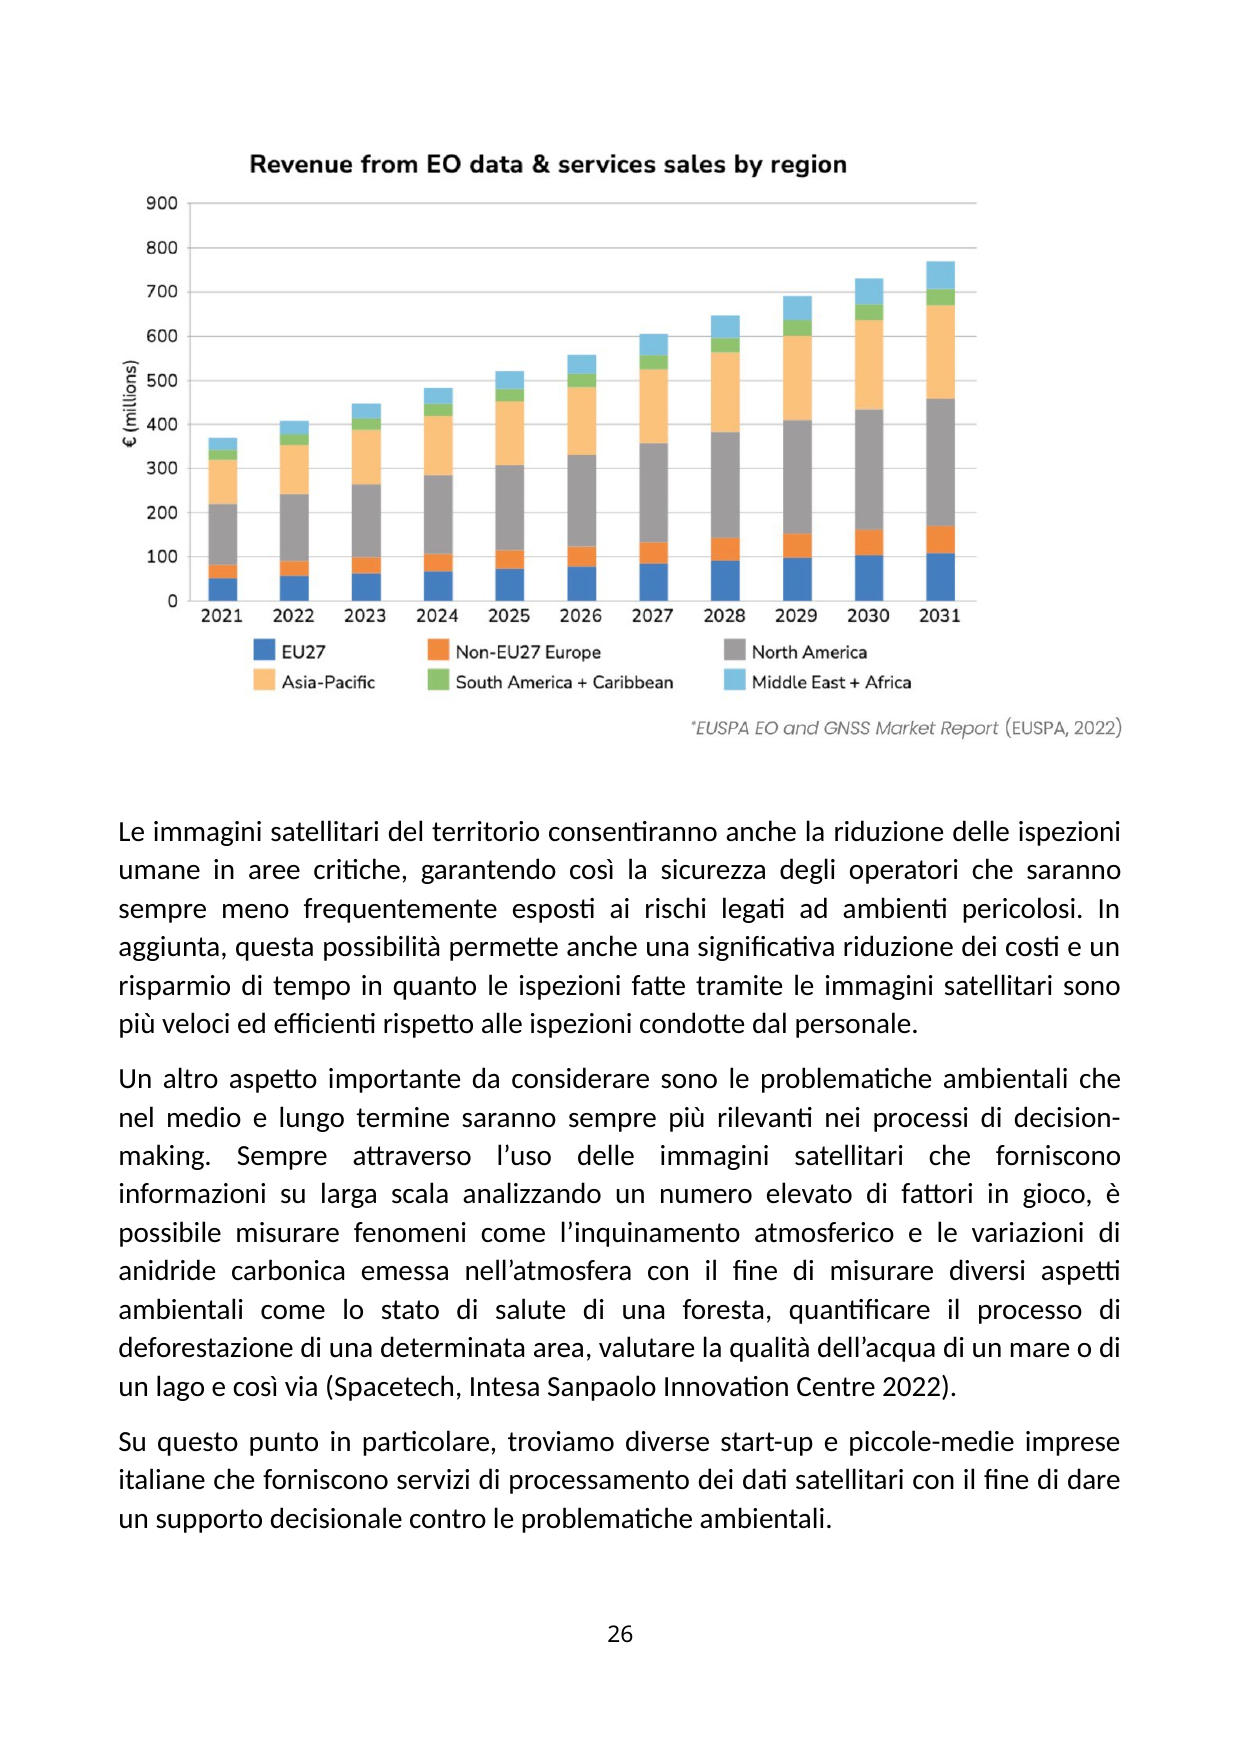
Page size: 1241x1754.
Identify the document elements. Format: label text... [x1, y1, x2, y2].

text Le immagini satellitari del territorio consentiranno anche la riduzione delle ispezioni umane in aree critiche, garantendo così la sicurezza degli operatori che saranno sempre meno frequentemente esposti ai rischi legati ad ambienti pericolosi. In aggiunta, questa possibilità permette anche una significativa riduzione dei costi e un risparmio di tempo in quanto le ispezioni fatte tramite le immagini satellitari sono più veloci ed efficienti rispetto alle ispezioni condotte dal personale. [118, 813, 1122, 1041]
picture [118, 147, 1123, 747]
text Su questo punto in particolare, troviamo diverse start-up e piccole-medie imprese italiane che forniscono servizi di processamento dei dati satellitari con il fine di dare un supporto decisionale contro le problematiche ambientali. [118, 1423, 1122, 1535]
text Un altro aspetto importante da considerare sono le problematiche ambientali che nel medio e lungo termine saranno sempre più rilevanti nei processi di decision-making. Sempre attraverso l’uso delle immagini satellitari che forniscono informazioni su larga scala analizzando un numero elevato di fattori in gioco, è possibile misurare fenomeni come l’inquinamento atmosferico e le variazioni di anidride carbonica emessa nell’atmosfera con il fine di misurare diversi aspetti ambientali come lo stato di salute di una foresta, quantificare il processo di deforestazione di una determinata area, valutare la qualità dell’acqua di un mare o di un lago e così via (Spacetech, Intesa Sanpaolo Innovation Centre 2022). [118, 1060, 1122, 1403]
